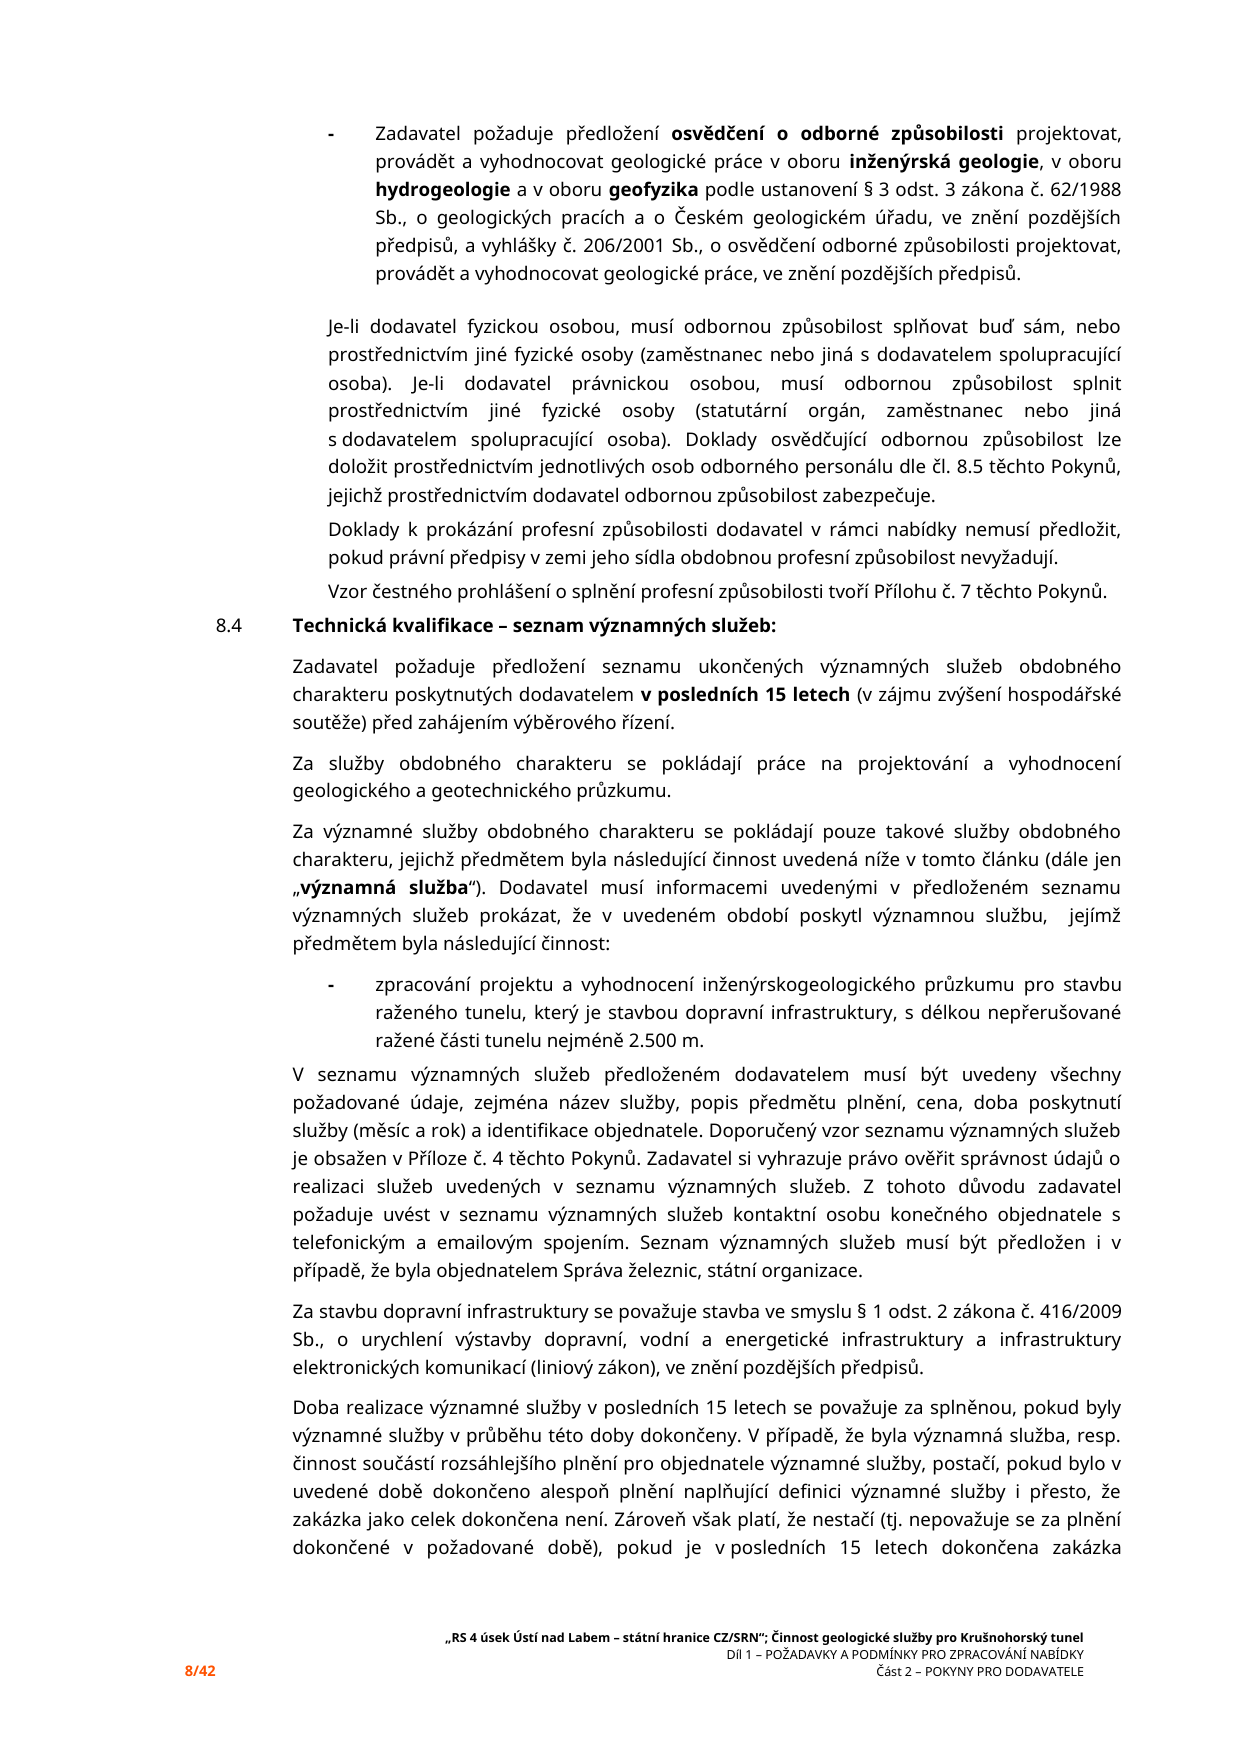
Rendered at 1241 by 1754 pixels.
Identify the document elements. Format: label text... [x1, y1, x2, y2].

list Doklady k prokázání profesní způsobilosti dodavatel v rámci nabídky nemusí předložit, pokud právní předpisy v zemi jeho sídla obdobnou profesní způsobilost nevyžadují. [328, 516, 1122, 570]
text Za služby obdobného charakteru se pokládají práce na projektování a vyhodnocení geologického a geotechnického průzkumu. [292, 750, 1122, 803]
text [292, 1394, 1122, 1560]
text zpracování projektu a vyhodnocení inženýrskogeologického průzkumu pro stavbu raženého tunelu, který je stavbou dopravní infrastruktury, s délkou nepřerušované ražené části tunelu nejméně 2.500 m. [328, 971, 1122, 1052]
text Zadavatel požaduje předložení osvědčení o odborné způsobilosti projektovat, provádět a vyhodnocovat geologické práce v oboru inženýrská geologie, v oboru hydrogeologie a v oboru geofyzika podle ustanovení § 3 odst. 3 zákona č. 62/1988 Sb., o geologických pracích a o Českém geologickém úřadu, ve znění pozdějších předpisů, a vyhlášky č. 206/2001 Sb., o osvědčení odborné způsobilosti projektovat, provádět a vyhodnocovat geologické práce, ve znění pozdějších předpisů. [328, 121, 1122, 286]
list Je-li dodavatel fyzickou osobou, musí odbornou způsobilost splňovat buď sám, nebo prostřednictvím jiné fyzické osoby (zaměstnanec nebo jiná s dodavatelem spolupracující osoba). Je-li dodavatel právnickou osobou, musí odbornou způsobilost splnit prostřednictvím jiné fyzické osoby (statutární orgán, zaměstnanec nebo jiná s dodavatelem spolupracující osoba). Doklady osvědčující odbornou způsobilost lze doložit prostřednictvím jednotlivých osob odborného personálu dle čl. 8.5 těchto Pokynů, jejichž prostřednictvím dodavatel odbornou způsobilost zabezpečuje. [328, 314, 1122, 507]
text Za stavbu dopravní infrastruktury se považuje stavba ve smyslu § 1 odst. 2 zákona č. 416/2009 Sb., o urychlení výstavby dopravní, vodní a energetické infrastruktury a infrastruktury elektronických komunikací (liniový zákon), ve znění pozdějších předpisů. [292, 1298, 1122, 1379]
text Za významné služby obdobného charakteru se pokládají pouze takové služby obdobného charakteru, jejichž předmětem byla následující činnost uvedená níže v tomto článku (dále jen „významná služba“). Dodavatel musí informacemi uvedenými v předloženém seznamu významných služeb prokázat, že v uvedeném období poskytl významnou službu, jejímž předmětem byla následující činnost: [292, 818, 1122, 956]
text Technická kvalifikace – seznam významných služeb: [216, 613, 1122, 638]
text Zadavatel požaduje předložení seznamu ukončených významných služeb obdobného charakteru poskytnutých dodavatelem v posledních 15 letech (v zájmu zvýšení hospodářské soutěže) před zahájením výběrového řízení. [292, 653, 1122, 735]
text V seznamu významných služeb předloženém dodavatelem musí být uvedeny všechny požadované údaje, zejména název služby, popis předmětu plnění, cena, doba poskytnutí služby (měsíc a rok) a identifikace objednatele. Doporučený vzor seznamu významných služeb je obsažen v Příloze č. 4 těchto Pokynů. Zadavatel si vyhrazuje právo ověřit správnost údajů o realizaci služeb uvedených v seznamu významných služeb. Z tohoto důvodu zadavatel požaduje uvést v seznamu významných služeb kontaktní osobu konečného objednatele s telefonickým a emailovým spojením. Seznam významných služeb musí být předložen i v případě, že byla objednatelem Správa železnic, státní organizace. [292, 1061, 1122, 1283]
list Vzor čestného prohlášení o splnění profesní způsobilosti tvoří Přílohu č. 7 těchto Pokynů. [328, 578, 1122, 604]
